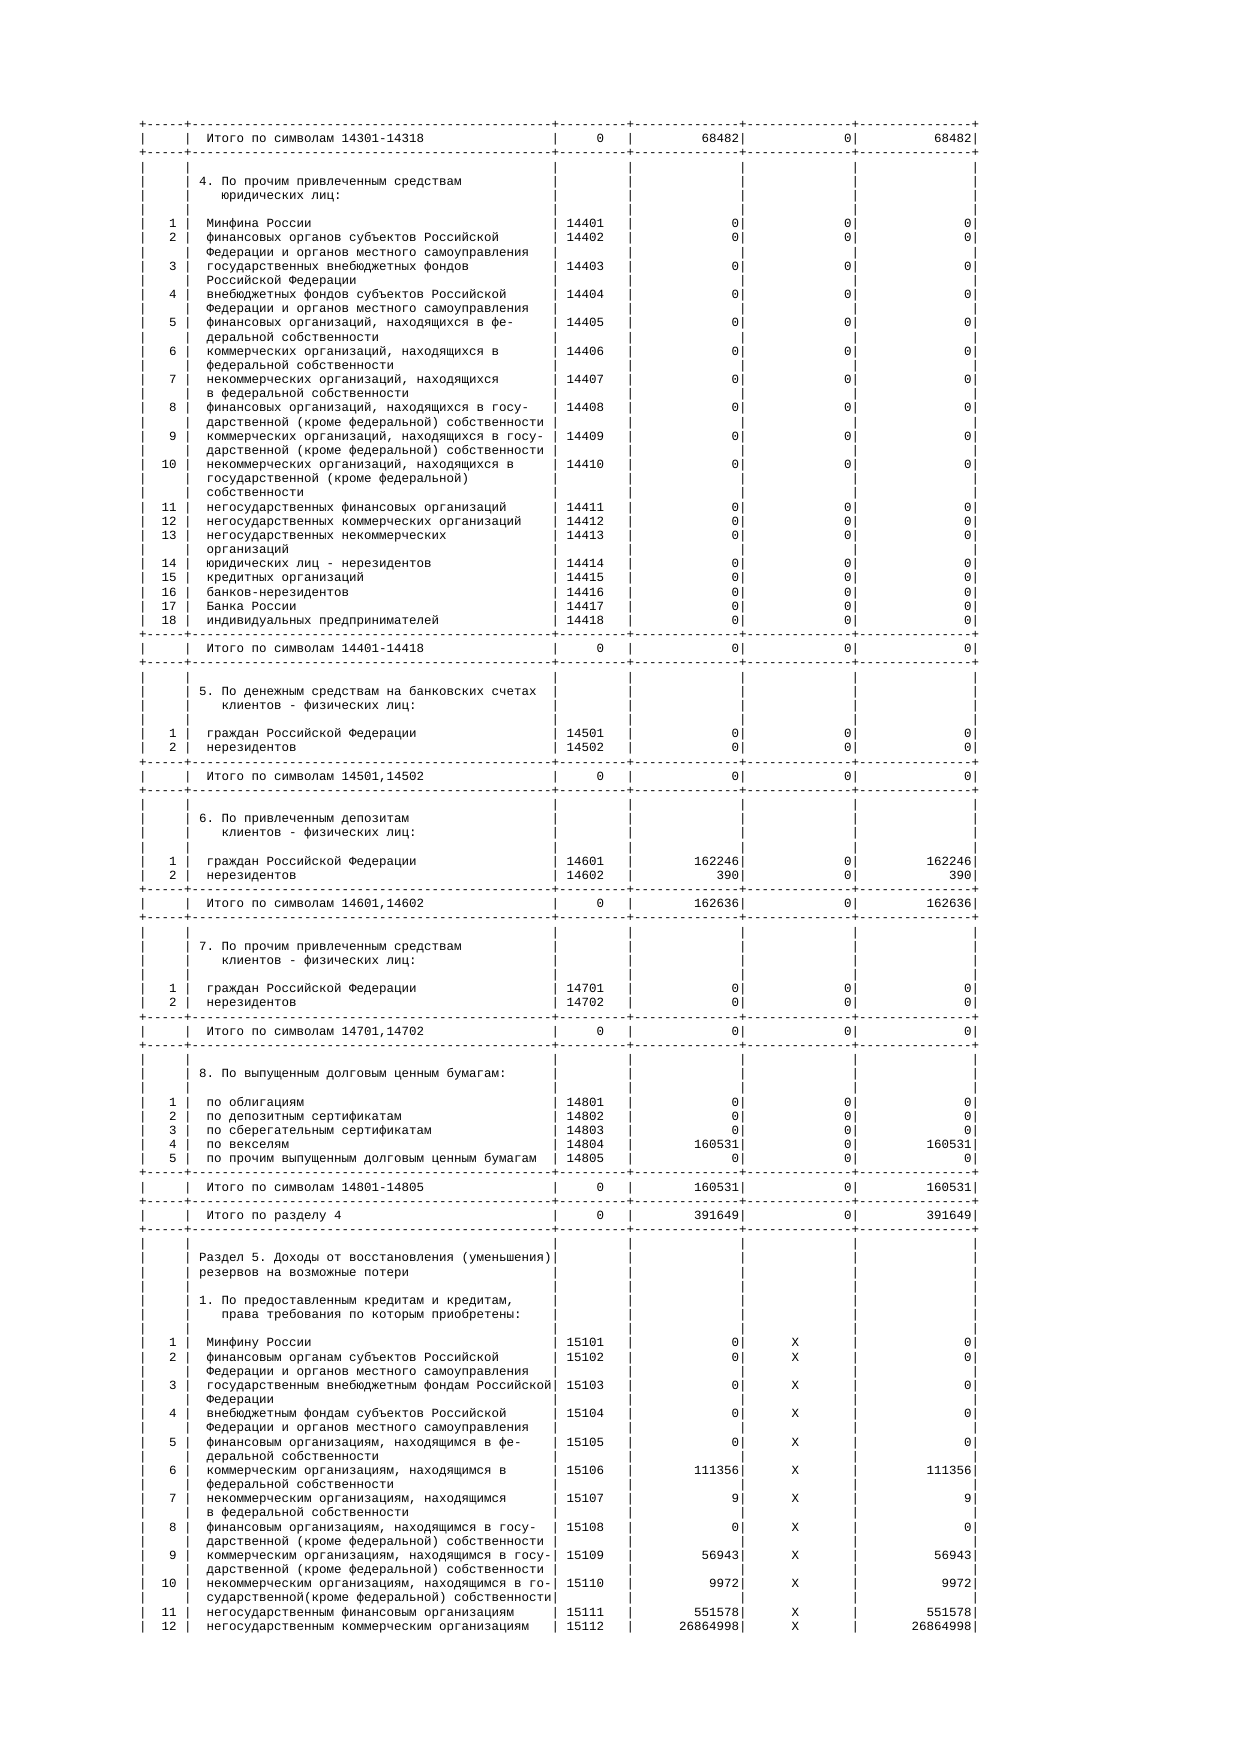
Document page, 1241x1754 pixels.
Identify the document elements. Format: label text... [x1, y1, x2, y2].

text | 13 | негосударственных некоммерческих | 14413 | 0| 0| 0| [139, 529, 1101, 543]
text | 7 | некоммерческим организациям, находящимся | 15107 | 9| Х | 9| [139, 1492, 1101, 1506]
text | | дарственной (кроме федеральной) собственности | | | | | [139, 416, 1101, 430]
text | | Итого по символам 14801-14805 | 0 | 160531| 0| 160531| [139, 1181, 1101, 1195]
text | | Итого по символам 14701,14702 | 0 | 0| 0| 0| [139, 1025, 1101, 1039]
text | 2 | нерезидентов | 14602 | 390| 0| 390| [139, 869, 1101, 883]
text | | федеральной собственности | | | | | [139, 359, 1101, 373]
text | | | | | | | [139, 1053, 1101, 1067]
text | | деральной собственности | | | | | [139, 1450, 1101, 1464]
text | 16 | банков-нерезидентов | 14416 | 0| 0| 0| [139, 586, 1101, 600]
text | | сударственной(кроме федеральной) собственности| | | | | [139, 1591, 1101, 1606]
text | 8 | финансовым организациям, находящимся в госу- | 15108 | 0| Х | 0| [139, 1521, 1101, 1535]
text | | Итого по символам 14401-14418 | 0 | 0| 0| 0| [139, 642, 1101, 656]
text | 1 | Минфина России | 14401 | 0| 0| 0| [139, 217, 1101, 231]
text +-----+------------------------------------------------+---------+--------------+--------------+---------------+ [139, 756, 1101, 770]
text | 5 | по прочим выпущенным долговым ценным бумагам | 14805 | 0| 0| 0| [139, 1152, 1101, 1166]
text | | 1. По предоставленным кредитам и кредитам, | | | | | [139, 1294, 1101, 1308]
text | 11 | негосударственных финансовых организаций | 14411 | 0| 0| 0| [139, 501, 1101, 515]
text | 5 | финансовым организациям, находящимся в фе- | 15105 | 0| Х | 0| [139, 1436, 1101, 1450]
text +-----+------------------------------------------------+---------+--------------+--------------+---------------+ [139, 1011, 1101, 1025]
text | | организаций | | | | | [139, 543, 1101, 557]
text | 1 | Минфину России | 15101 | 0| Х | 0| [139, 1336, 1101, 1351]
text | | резервов на возможные потери | | | | | [139, 1266, 1101, 1280]
text +-----+------------------------------------------------+---------+--------------+--------------+---------------+ [139, 656, 1101, 671]
text | | | | | | | [139, 713, 1101, 727]
text | 2 | нерезидентов | 14702 | 0| 0| 0| [139, 996, 1101, 1011]
text | | | | | | | [139, 798, 1101, 812]
text | | | | | | | [139, 968, 1101, 982]
text | 2 | по депозитным сертификатам | 14802 | 0| 0| 0| [139, 1110, 1101, 1124]
text | | права требования по которым приобретены: | | | | | [139, 1308, 1101, 1322]
text | 7 | некоммерческих организаций, находящихся | 14407 | 0| 0| 0| [139, 373, 1101, 387]
text +-----+------------------------------------------------+---------+--------------+--------------+---------------+ [139, 1039, 1101, 1053]
text | 1 | по облигациям | 14801 | 0| 0| 0| [139, 1096, 1101, 1110]
text | | | | | | | [139, 841, 1101, 855]
text +-----+------------------------------------------------+---------+--------------+--------------+---------------+ [139, 784, 1101, 798]
text | 6 | коммерческих организаций, находящихся в | 14406 | 0| 0| 0| [139, 345, 1101, 359]
text +-----+------------------------------------------------+---------+--------------+--------------+---------------+ [139, 1166, 1101, 1181]
text | 1 | граждан Российской Федерации | 14501 | 0| 0| 0| [139, 727, 1101, 741]
text | | | | | | | [139, 1081, 1101, 1096]
text | | | | | | | [139, 1322, 1101, 1336]
text +-----+------------------------------------------------+---------+--------------+--------------+---------------+ [139, 883, 1101, 897]
text +-----+------------------------------------------------+---------+--------------+--------------+---------------+ [139, 146, 1101, 161]
text | | 7. По прочим привлеченным средствам | | | | | [139, 940, 1101, 954]
text | | федеральной собственности | | | | | [139, 1478, 1101, 1492]
text | | юридических лиц: | | | | | [139, 189, 1101, 203]
text | 9 | коммерческих организаций, находящихся в госу- | 14409 | 0| 0| 0| [139, 430, 1101, 444]
text | 5 | финансовых организаций, находящихся в фе- | 14405 | 0| 0| 0| [139, 316, 1101, 331]
text +-----+------------------------------------------------+---------+--------------+--------------+---------------+ [139, 1223, 1101, 1237]
text | 17 | Банка России | 14417 | 0| 0| 0| [139, 600, 1101, 614]
text | | Итого по символам 14301-14318 | 0 | 68482| 0| 68482| [139, 132, 1101, 146]
text | 4 | внебюджетным фондам субъектов Российской | 15104 | 0| Х | 0| [139, 1407, 1101, 1421]
text | | | | | | | [139, 671, 1101, 685]
text | | | | | | | [139, 1237, 1101, 1251]
text | | Итого по символам 14501,14502 | 0 | 0| 0| 0| [139, 770, 1101, 784]
text | | 4. По прочим привлеченным средствам | | | | | [139, 175, 1101, 189]
text | 10 | некоммерческих организаций, находящихся в | 14410 | 0| 0| 0| [139, 458, 1101, 472]
text | | 8. По выпущенным долговым ценным бумагам: | | | | | [139, 1067, 1101, 1081]
text +-----+------------------------------------------------+---------+--------------+--------------+---------------+ [139, 1195, 1101, 1209]
text | 4 | внебюджетных фондов субъектов Российской | 14404 | 0| 0| 0| [139, 288, 1101, 302]
text | 2 | финансовым органам субъектов Российской | 15102 | 0| Х | 0| [139, 1351, 1101, 1365]
text | | дарственной (кроме федеральной) собственности | | | | | [139, 1535, 1101, 1549]
text | | Федерации и органов местного самоуправления | | | | | [139, 1365, 1101, 1379]
text | | Федерации и органов местного самоуправления | | | | | [139, 302, 1101, 316]
text | 11 | негосударственным финансовым организациям | 15111 | 551578| Х | 551578| [139, 1606, 1101, 1620]
text | 14 | юридических лиц - нерезидентов | 14414 | 0| 0| 0| [139, 557, 1101, 571]
text | 6 | коммерческим организациям, находящимся в | 15106 | 111356| Х | 111356| [139, 1464, 1101, 1478]
text | 12 | негосударственным коммерческим организациям | 15112 | 26864998| Х | 26864998| [139, 1620, 1101, 1634]
text | 4 | по векселям | 14804 | 160531| 0| 160531| [139, 1138, 1101, 1152]
text | 1 | граждан Российской Федерации | 14601 | 162246| 0| 162246| [139, 855, 1101, 869]
text | 1 | граждан Российской Федерации | 14701 | 0| 0| 0| [139, 982, 1101, 996]
text | | | | | | | [139, 1280, 1101, 1294]
text | | в федеральной собственности | | | | | [139, 387, 1101, 401]
text | | Раздел 5. Доходы от восстановления (уменьшения)| | | | | [139, 1251, 1101, 1266]
text | | Федерации и органов местного самоуправления | | | | | [139, 1421, 1101, 1436]
text | | клиентов - физических лиц: | | | | | [139, 699, 1101, 713]
text +-----+------------------------------------------------+---------+--------------+--------------+---------------+ [139, 911, 1101, 926]
text | 18 | индивидуальных предпринимателей | 14418 | 0| 0| 0| [139, 614, 1101, 628]
text | 3 | по сберегательным сертификатам | 14803 | 0| 0| 0| [139, 1124, 1101, 1138]
text +-----+------------------------------------------------+---------+--------------+--------------+---------------+ [139, 628, 1101, 642]
text | | Итого по символам 14601,14602 | 0 | 162636| 0| 162636| [139, 897, 1101, 911]
text +-----+------------------------------------------------+---------+--------------+--------------+---------------+ [139, 118, 1101, 132]
text | | клиентов - физических лиц: | | | | | [139, 954, 1101, 968]
text | | деральной собственности | | | | | [139, 331, 1101, 345]
text | | Итого по разделу 4 | 0 | 391649| 0| 391649| [139, 1209, 1101, 1223]
text | 2 | финансовых органов субъектов Российской | 14402 | 0| 0| 0| [139, 231, 1101, 246]
text | | Федерации и органов местного самоуправления | | | | | [139, 246, 1101, 260]
text | | | | | | | [139, 926, 1101, 940]
text | | в федеральной собственности | | | | | [139, 1506, 1101, 1521]
text | | дарственной (кроме федеральной) собственности | | | | | [139, 444, 1101, 458]
text | | собственности | | | | | [139, 486, 1101, 501]
text | 9 | коммерческим организациям, находящимся в госу-| 15109 | 56943| Х | 56943| [139, 1549, 1101, 1563]
text | | клиентов - физических лиц: | | | | | [139, 826, 1101, 841]
text | | государственной (кроме федеральной) | | | | | [139, 472, 1101, 486]
text | 2 | нерезидентов | 14502 | 0| 0| 0| [139, 741, 1101, 756]
text | | Российской Федерации | | | | | [139, 274, 1101, 288]
text | | 6. По привлеченным депозитам | | | | | [139, 812, 1101, 826]
text | | 5. По денежным средствам на банковских счетах | | | | | [139, 685, 1101, 699]
text | 15 | кредитных организаций | 14415 | 0| 0| 0| [139, 571, 1101, 586]
text | 8 | финансовых организаций, находящихся в госу- | 14408 | 0| 0| 0| [139, 401, 1101, 416]
text | | | | | | | [139, 161, 1101, 175]
text | | дарственной (кроме федеральной) собственности | | | | | [139, 1563, 1101, 1577]
text | 12 | негосударственных коммерческих организаций | 14412 | 0| 0| 0| [139, 515, 1101, 529]
text | 3 | государственным внебюджетным фондам Российской| 15103 | 0| Х | 0| [139, 1379, 1101, 1393]
text | | Федерации | | | | | [139, 1393, 1101, 1407]
text | | | | | | | [139, 203, 1101, 217]
text | 3 | государственных внебюджетных фондов | 14403 | 0| 0| 0| [139, 260, 1101, 274]
text | 10 | некоммерческим организациям, находящимся в го-| 15110 | 9972| Х | 9972| [139, 1577, 1101, 1591]
